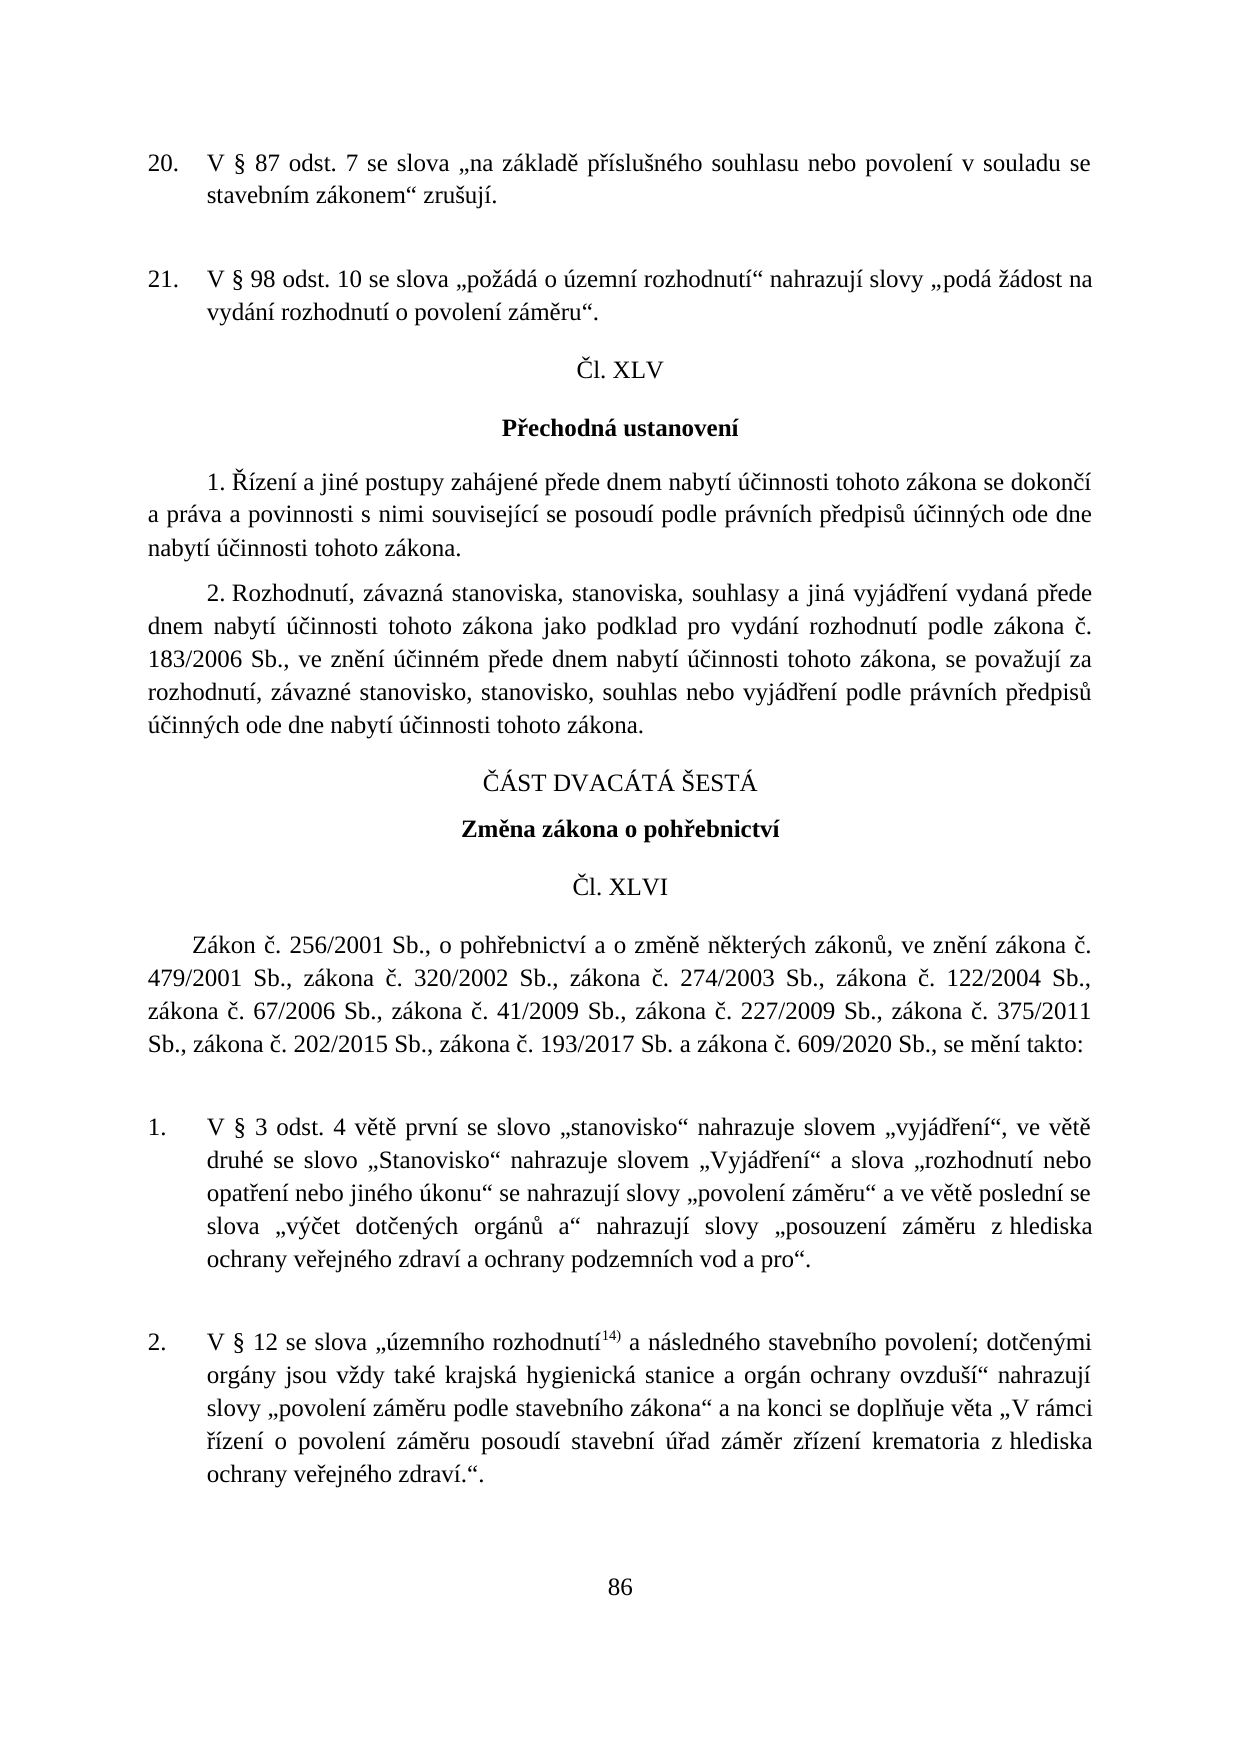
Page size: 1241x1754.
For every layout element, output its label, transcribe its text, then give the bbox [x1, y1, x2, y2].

list Rozhodnutí, závazná stanoviska, stanoviska, souhlasy a jiná vyjádření vydaná přede dnem nabytí účinnosti tohoto zákona jako podklad pro vydání rozhodnutí podle zákona č. 183/2006 Sb., ve znění účinném přede dnem nabytí účinnosti tohoto zákona, se považují za rozhodnutí, závazné stanovisko, stanovisko, souhlas nebo vyjádření podle právních předpisů účinných ode dne nabytí účinnosti tohoto zákona. [148, 578, 1093, 739]
list V § 12 se slova „územního rozhodnutí14) a následného stavebního povolení; dotčenými orgány jsou vždy také krajská hygienická stanice a orgán ochrany ovzduší“ nahrazují slovy „povolení záměru podle stavebního zákona“ a na konci se doplňuje věta „V rámci řízení o povolení záměru posoudí stavební úřad záměr zřízení krematoria z hlediska ochrany veřejného zdraví.“. [148, 1327, 1093, 1488]
text Změna zákona o pohřebnictví [148, 814, 1093, 842]
text Čl. XLV [148, 355, 1093, 383]
list Řízení a jiné postupy zahájené přede dnem nabytí účinnosti tohoto zákona se dokončí a práva a povinnosti s nimi související se posoudí podle právních předpisů účinných ode dne nabytí účinnosti tohoto zákona. [148, 467, 1093, 561]
text Přechodná ustanovení [148, 413, 1093, 441]
text V § 98 odst. 10 se slova „požádá o územní rozhodnutí“ nahrazují slovy „podá žádost na vydání rozhodnutí o povolení záměru“. [148, 264, 1093, 325]
text Zákon č. 256/2001 Sb., o pohřebnictví a o změně některých zákonů, ve znění zákona č. 479/2001 Sb., zákona č. 320/2002 Sb., zákona č. 274/2003 Sb., zákona č. 122/2004 Sb., zákona č. 67/2006 Sb., zákona č. 41/2009 Sb., zákona č. 227/2009 Sb., zákona č. 375/2011 Sb., zákona č. 202/2015 Sb., zákona č. 193/2017 Sb. a zákona č. 609/2020 Sb., se mění takto: [148, 930, 1093, 1058]
text V § 87 odst. 7 se slova „na základě příslušného souhlasu nebo povolení v souladu se stavebním zákonem“ zrušují. [148, 148, 1093, 209]
text Čl. XLVI [148, 872, 1093, 901]
list V § 3 odst. 4 větě první se slovo „stanovisko“ nahrazuje slovem „vyjádření“, ve větě druhé se slovo „Stanovisko“ nahrazuje slovem „Vyjádření“ a slova „rozhodnutí nebo opatření nebo jiného úkonu“ se nahrazují slovy „povolení záměru“ a ve větě poslední se slova „výčet dotčených orgánů a“ nahrazují slovy „posouzení záměru z hlediska ochrany veřejného zdraví a ochrany podzemních vod a pro“. [148, 1112, 1093, 1273]
text ČÁST DVACÁTÁ ŠESTÁ [148, 768, 1093, 797]
